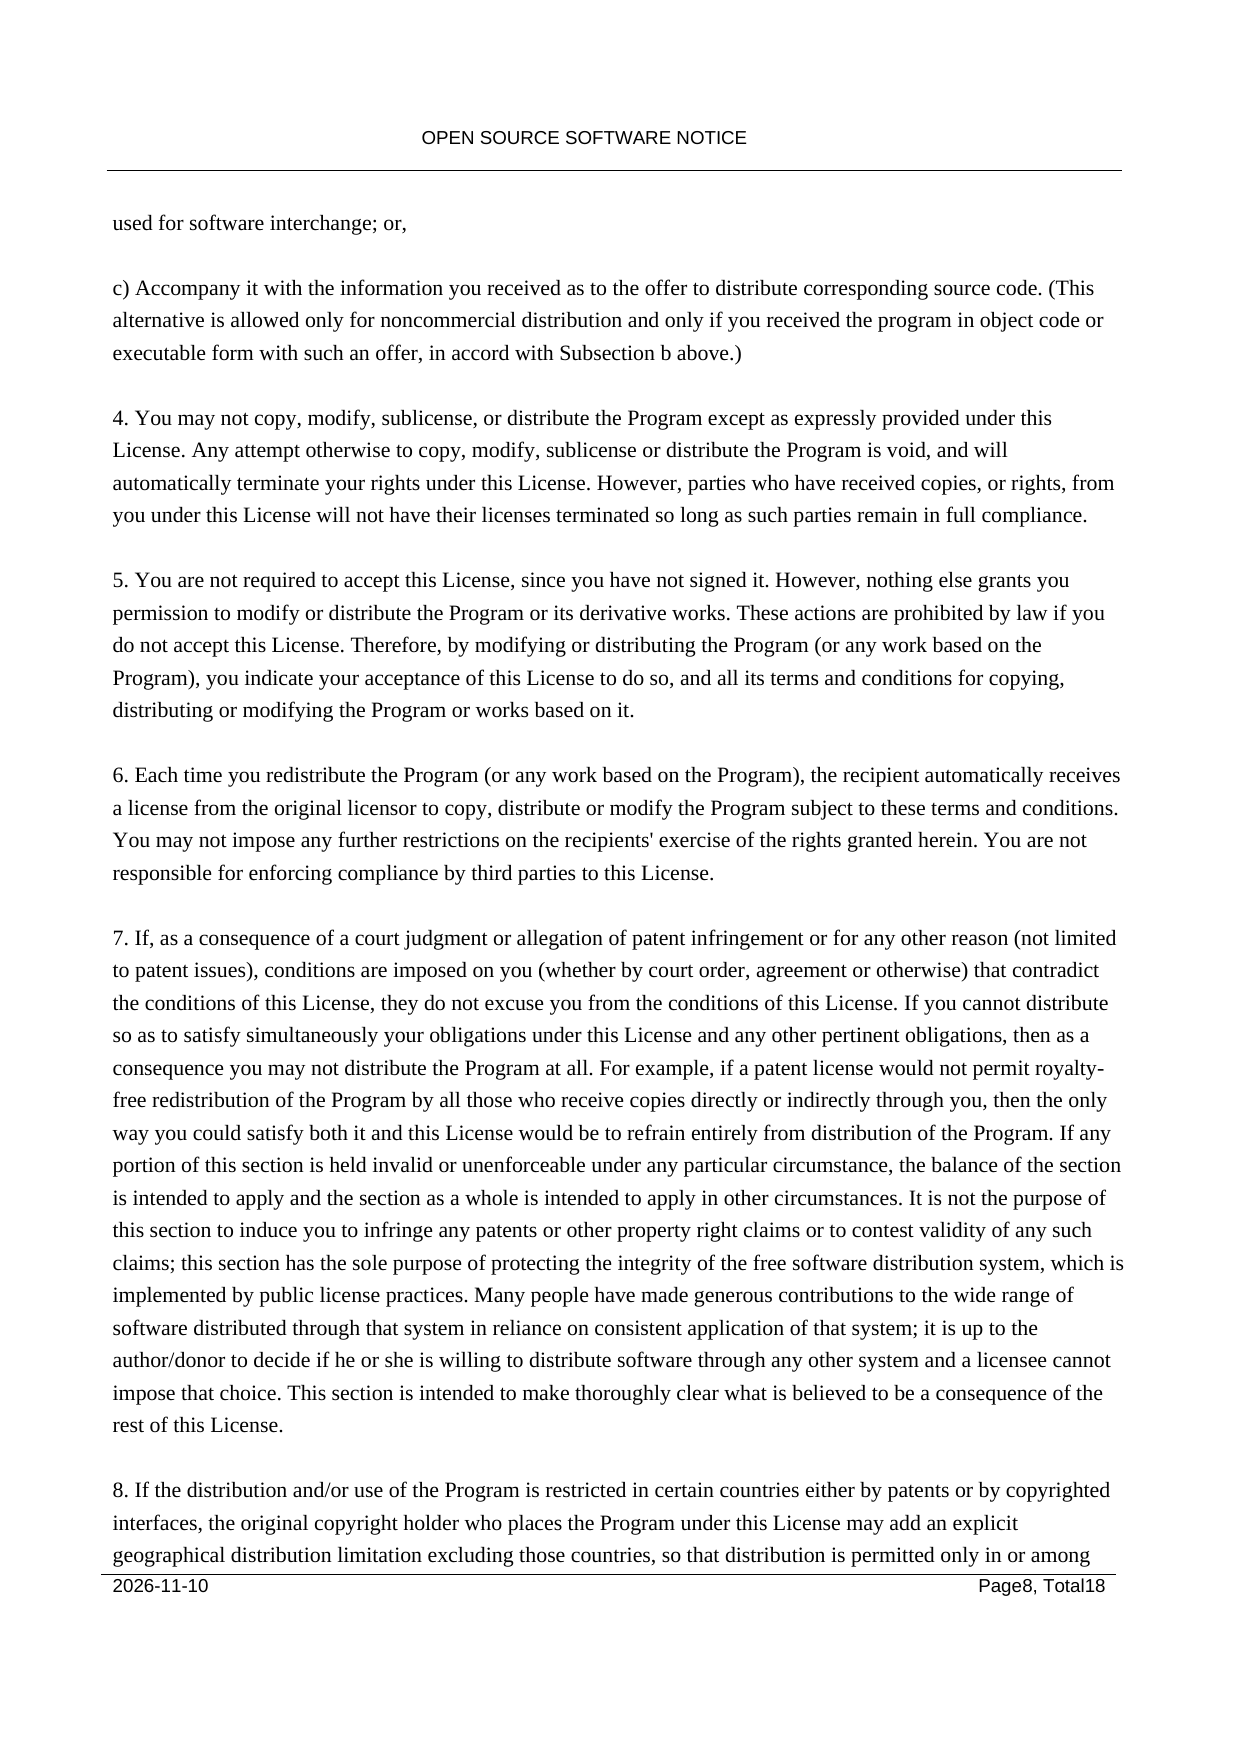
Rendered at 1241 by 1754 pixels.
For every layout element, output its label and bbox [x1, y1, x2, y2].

text [112, 206, 1128, 1571]
